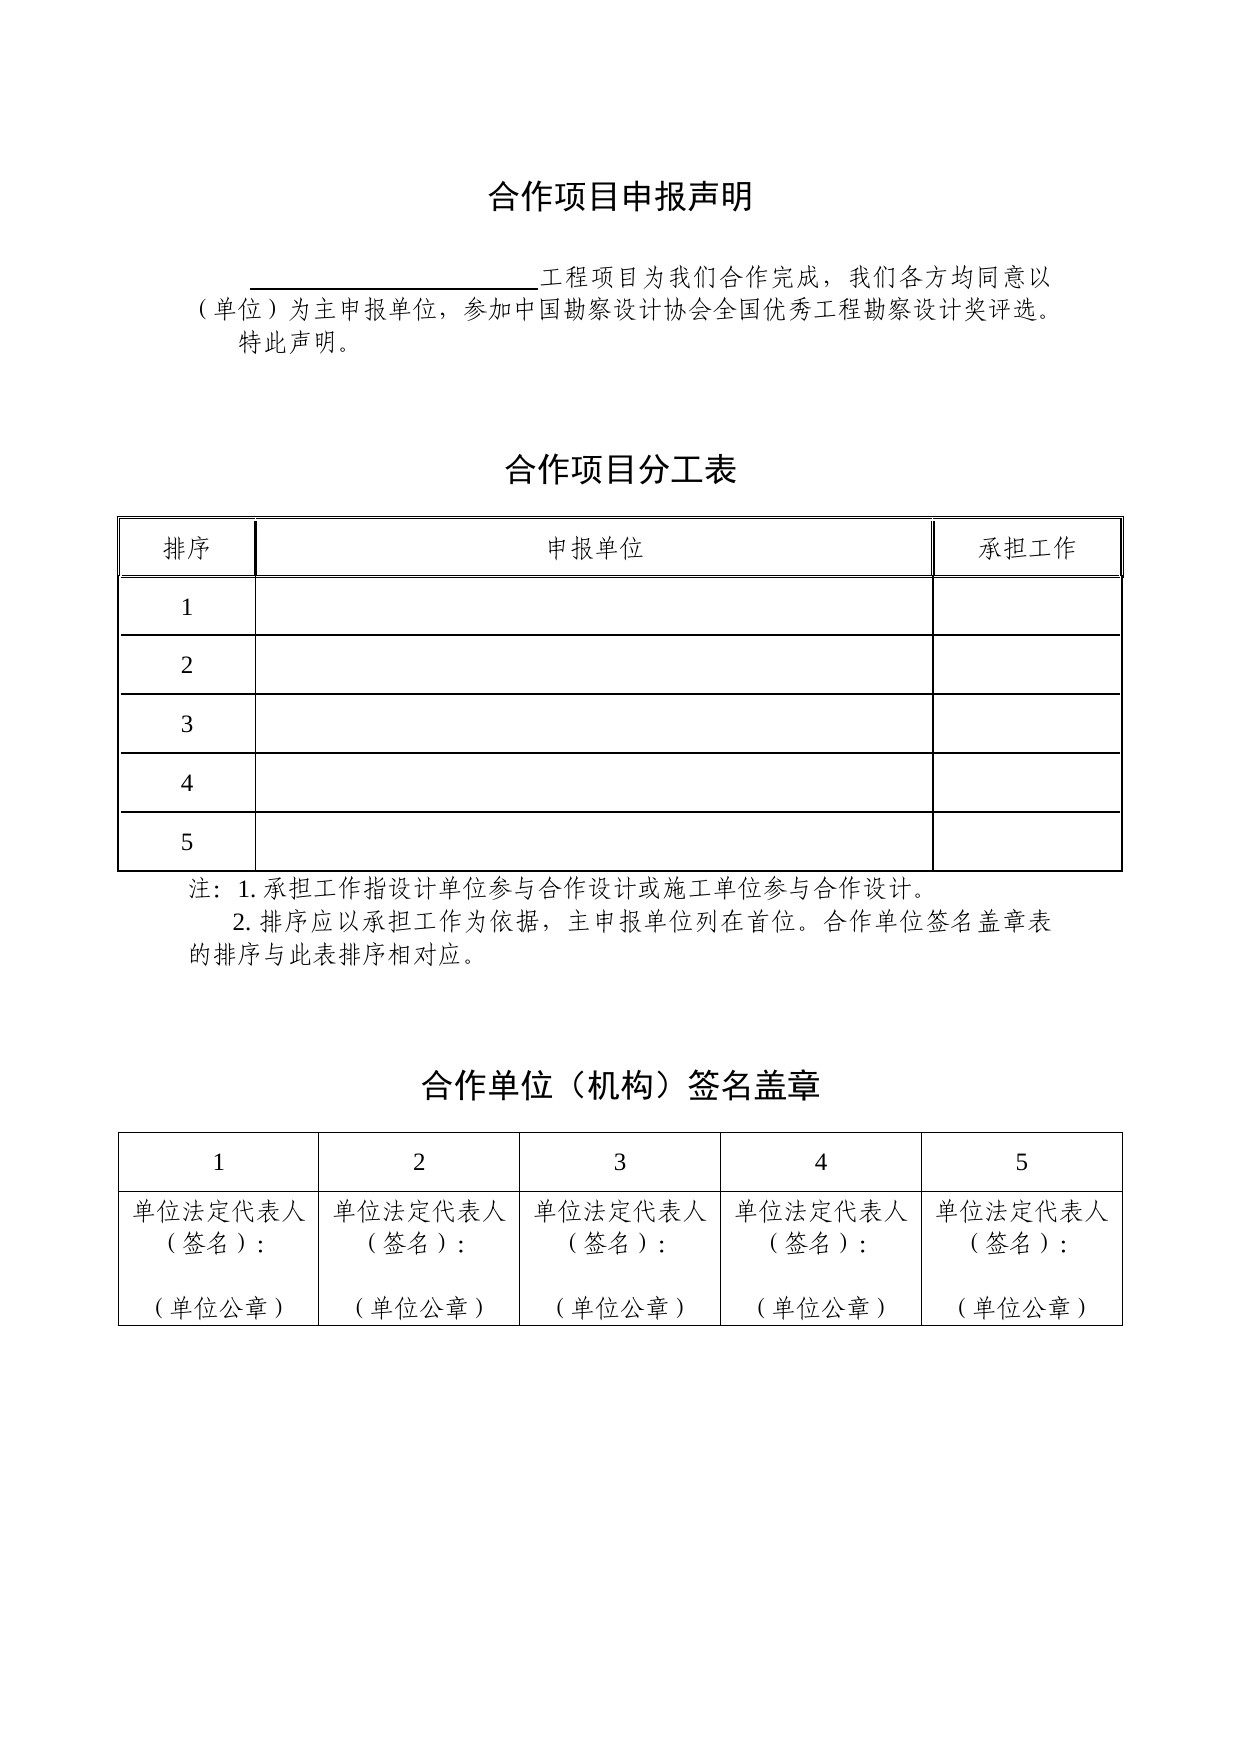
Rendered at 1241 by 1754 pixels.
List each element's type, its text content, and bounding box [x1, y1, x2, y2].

table_cell [934, 752, 1121, 811]
table_cell 3 [119, 693, 255, 752]
table_cell [256, 578, 932, 634]
table_cell [256, 695, 932, 752]
table_cell [256, 813, 932, 870]
text 合作项目分工表 [187, 434, 1053, 499]
table_cell 单位法定代表人 （签名）： （单位公章） [520, 1192, 720, 1325]
table_cell [934, 811, 1121, 870]
table_header 5 [922, 1133, 1122, 1191]
table_header 排序 [120, 519, 255, 575]
text 2. 排序应以承担工作为依据，主申报单位列在首位。合作单位签名盖章表的排序与此表排序相对应。 [187, 904, 1053, 969]
table_cell 单位法定代表人 （签名）： （单位公章） [119, 1192, 318, 1325]
table_cell [934, 634, 1121, 693]
table_cell 4 [119, 752, 255, 811]
text 工程项目为我们合作完成，我们各方均同意以 （单位）为主申报单位，参加中国勘察设计协会全国优秀工程勘察设计奖评选。 [187, 259, 1053, 324]
table_cell 单位法定代表人 （签名）： （单位公章） [721, 1192, 921, 1325]
table_cell [934, 693, 1121, 752]
table_cell [256, 754, 932, 811]
table_header 1 [119, 1133, 318, 1191]
table_header 申报单位 [255, 517, 933, 575]
table_cell 2 [119, 634, 255, 693]
table_header 2 [319, 1133, 519, 1191]
table_header 承担工作 [933, 519, 1120, 575]
table_cell 单位法定代表人 （签名）： （单位公章） [922, 1192, 1122, 1325]
table_cell [934, 575, 1121, 634]
text 特此声明。 [187, 324, 1053, 357]
text 注：1. 承担工作指设计单位参与合作设计或施工单位参与合作设计。 [187, 872, 1053, 904]
table_cell 5 [119, 811, 255, 870]
table_cell [256, 636, 932, 693]
table_cell 单位法定代表人 （签名）： （单位公章） [319, 1192, 519, 1325]
table_cell 1 [119, 575, 255, 634]
text 合作项目申报声明 [187, 162, 1053, 227]
table_header 3 [520, 1133, 720, 1191]
text 合作单位（机构）签名盖章 [187, 1050, 1053, 1115]
table_header 4 [721, 1133, 921, 1191]
